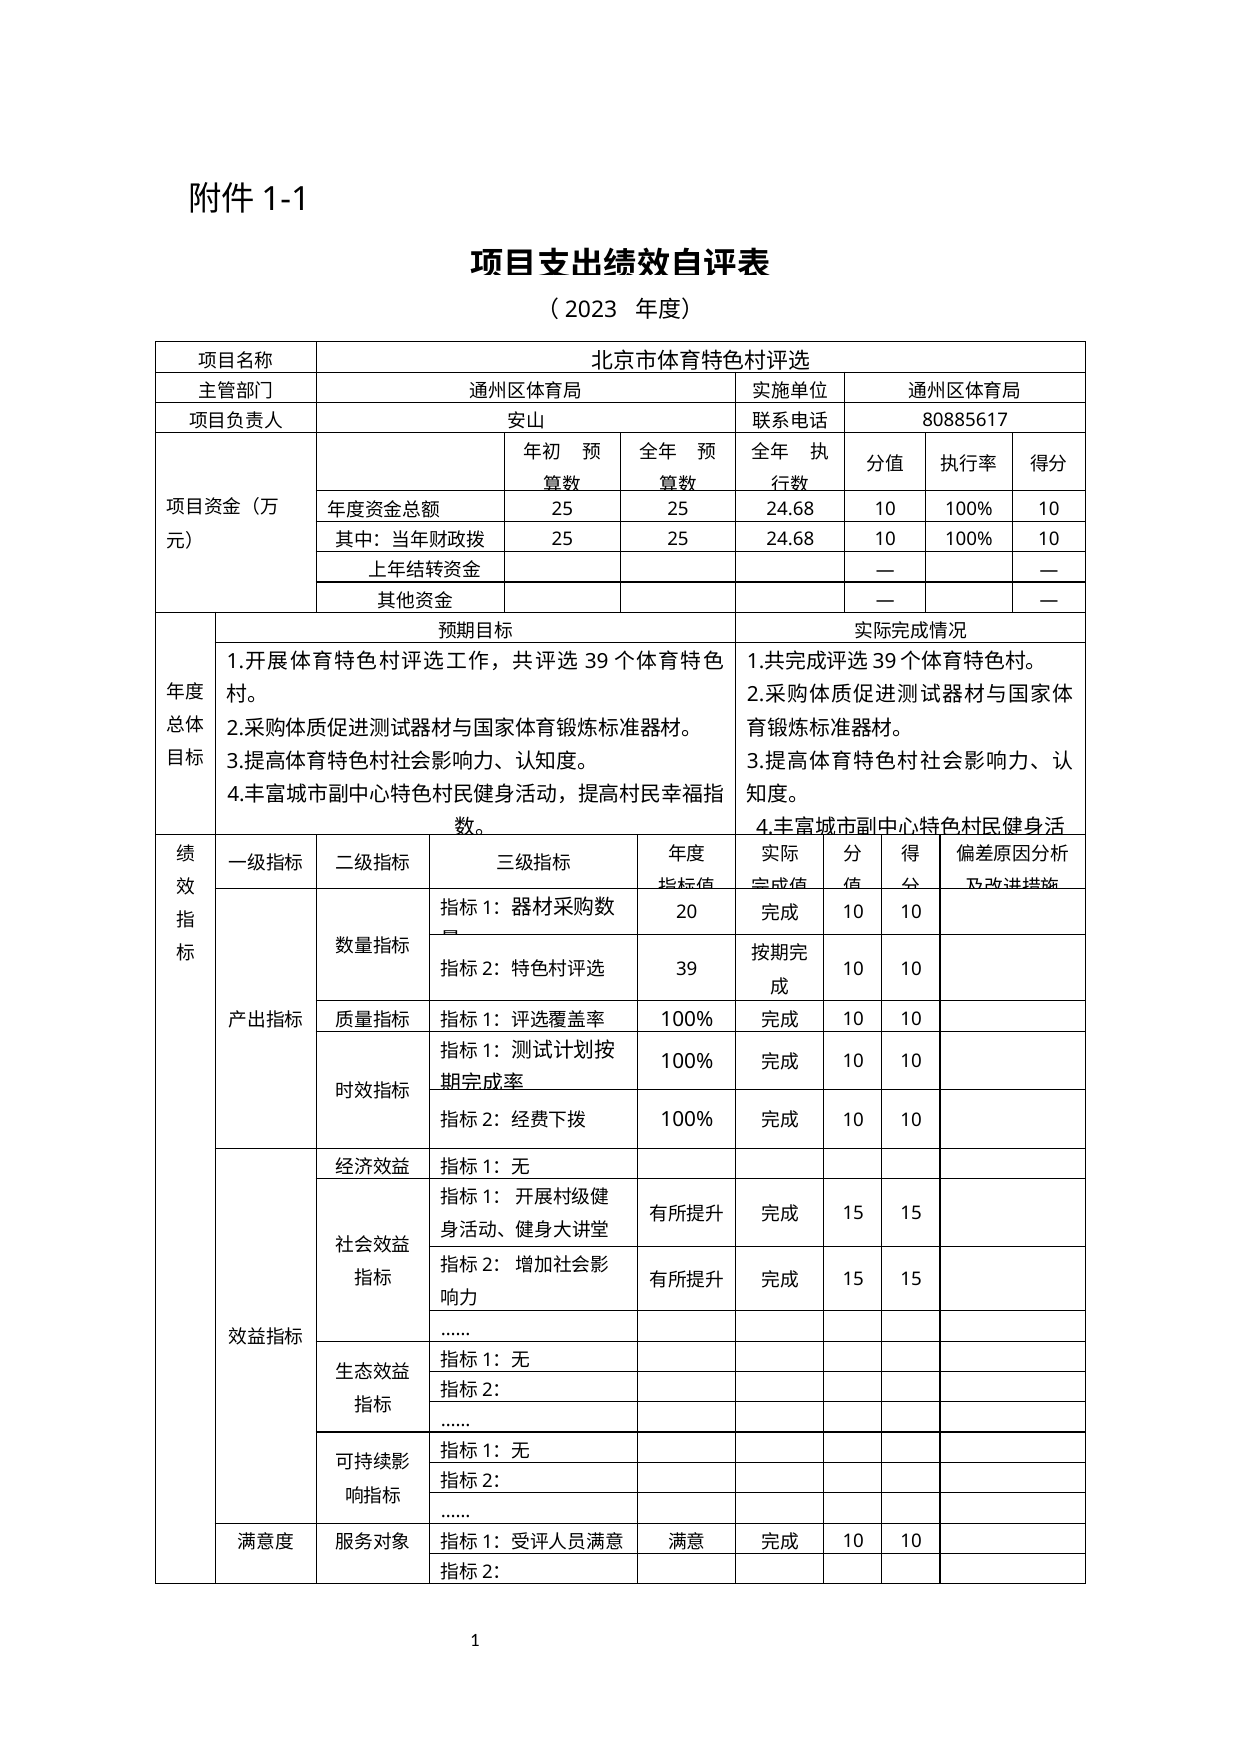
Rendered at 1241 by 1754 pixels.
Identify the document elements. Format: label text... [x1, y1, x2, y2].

table_cell [882, 1463, 939, 1492]
table_cell [736, 552, 844, 581]
table_cell 上年结转资金 [317, 552, 504, 581]
table_cell 社会效益 指标 [317, 1179, 429, 1341]
table_cell [941, 1372, 1085, 1401]
table_cell 满意度 指标 [216, 1524, 316, 1583]
table_cell [941, 1342, 1085, 1371]
table_cell [882, 1149, 939, 1178]
table_cell 10 [882, 1032, 939, 1089]
table_cell 通州区体育局 [317, 373, 735, 402]
table_cell 偏差原因分析及改进措施 [941, 835, 1085, 888]
table_cell [736, 1493, 823, 1522]
table_cell [941, 1402, 1085, 1431]
table_cell 按期完成 [736, 935, 823, 1000]
table_cell [941, 1247, 1085, 1310]
table_cell 24.68 [736, 491, 844, 521]
table_cell 指标1：无 [430, 1342, 637, 1371]
table_cell 年度 指标值 [638, 835, 735, 888]
table_cell [882, 1554, 939, 1583]
table_cell [736, 1149, 823, 1178]
table_cell 指标1：测试计划按期完成率 [430, 1032, 637, 1089]
table_cell [882, 1372, 939, 1401]
table_cell — [845, 583, 925, 612]
table_cell [941, 1554, 1085, 1583]
table_cell 指标2：经费下拨 [430, 1090, 637, 1147]
table_cell 39 [638, 935, 735, 1000]
table_cell [941, 1493, 1085, 1522]
table_cell …… [430, 1311, 637, 1341]
table_cell 10 [882, 1090, 939, 1147]
table_cell 10 [824, 935, 881, 1000]
table_cell 10 [824, 889, 881, 934]
table_cell [824, 1463, 881, 1492]
table_cell 全年 预算数 [621, 433, 735, 490]
table_cell 80885617 [845, 403, 1085, 432]
table_cell 100% [638, 1090, 735, 1147]
table_cell [638, 1372, 735, 1401]
table_cell 生态效益 指标 [317, 1342, 429, 1431]
table_cell 10 [845, 522, 925, 551]
table_cell 1.共完成评选39个体育特色村。 2.采购体质促进测试器材与国家体育锻炼标准器材。 3.提高体育特色村社会影响力、认知度。 4.丰富城市副中心特色村民健身活动，提高村民幸福指数。 [736, 643, 1085, 834]
table_cell 得分 [882, 835, 939, 888]
table_cell [941, 1149, 1085, 1178]
table_cell [638, 1342, 735, 1371]
table_cell [736, 1342, 823, 1371]
table_cell 安山 [317, 403, 735, 432]
table_cell 10 [882, 1524, 939, 1553]
table_cell 实施单位 [736, 373, 844, 402]
table_cell [638, 1463, 735, 1492]
table_cell 项目负责人 [156, 403, 316, 432]
table_cell 15 [882, 1247, 939, 1310]
table_cell 项目资金（万元） [156, 433, 316, 612]
table_cell 完成 [736, 889, 823, 934]
table_cell [638, 1402, 735, 1431]
table_cell （ 2023 年度） [155, 275, 1085, 341]
table_cell [926, 552, 1012, 581]
table_cell — [845, 552, 925, 581]
table_cell 24.68 [736, 522, 844, 551]
table_cell …… [430, 1402, 637, 1431]
table_cell [824, 1493, 881, 1522]
table_cell [882, 1311, 939, 1341]
table_cell 北京市体育特色村评选 [317, 342, 1085, 372]
table_cell 指标2： [430, 1554, 637, 1583]
table_cell 质量指标 [317, 1001, 429, 1031]
table_cell …… [430, 1493, 637, 1522]
table_cell 指标2：特色村评选 [430, 935, 637, 1000]
table_cell [941, 1090, 1085, 1147]
table_cell 指标1： 开展村级健身活动、健身大讲堂等。 [430, 1179, 637, 1246]
table_cell 指标1：器材采购数量 [430, 889, 637, 934]
table_cell [736, 583, 844, 612]
table_cell 10 [882, 889, 939, 934]
table_cell 绩 效 指 标 [156, 835, 215, 1583]
table_cell 效益指标 [216, 1149, 316, 1522]
table_cell [736, 1554, 823, 1583]
table_cell 10 [882, 1001, 939, 1031]
table_cell 分值 [824, 835, 881, 888]
table_cell 10 [845, 491, 925, 521]
table_cell 一级指标 [216, 835, 316, 888]
table_cell [505, 552, 620, 581]
table_cell 通州区体育局 [845, 373, 1085, 402]
table_cell 产出指标 [216, 889, 316, 1147]
table_cell 100% [926, 491, 1012, 521]
table_cell 其中：当年财政拨款 [317, 522, 504, 551]
table_cell [941, 1433, 1085, 1462]
table_cell 全年 执行数 [736, 433, 844, 490]
table_cell 有所提升 [638, 1179, 735, 1246]
table_cell 年初 预算数 [505, 433, 620, 490]
table_cell 实际完成情况 [736, 613, 1085, 642]
table_cell [941, 1001, 1085, 1031]
table_cell [824, 1149, 881, 1178]
table_cell 20 [638, 889, 735, 934]
table_cell 15 [882, 1179, 939, 1246]
table_cell 25 [505, 522, 620, 551]
table_cell [824, 1433, 881, 1462]
table_cell [882, 1433, 939, 1462]
table_cell 指标1：无 [430, 1149, 637, 1178]
table_cell 得分 [1013, 433, 1085, 490]
table_cell — [1013, 583, 1085, 612]
table_cell 完成 [736, 1179, 823, 1246]
table_cell [882, 1402, 939, 1431]
table_cell [736, 1311, 823, 1341]
table_cell 10 [1013, 491, 1085, 521]
table_cell [505, 583, 620, 612]
table_cell 指标1：无 [430, 1433, 637, 1462]
table_cell 10 [824, 1032, 881, 1089]
table_cell [882, 1493, 939, 1522]
table_cell 实际 完成值 [736, 835, 823, 888]
table_header 项目支出绩效自评表 [155, 229, 1085, 275]
table_cell 其他资金 [317, 583, 504, 612]
table_cell 15 [824, 1179, 881, 1246]
table_cell 10 [1013, 522, 1085, 551]
table_cell [941, 1179, 1085, 1246]
table_cell [926, 583, 1012, 612]
table_cell 指标1：评选覆盖率 [430, 1001, 637, 1031]
table_cell [736, 1402, 823, 1431]
table_cell 10 [824, 1090, 881, 1147]
table_cell [621, 583, 735, 612]
table_cell [824, 1402, 881, 1431]
table_cell [941, 935, 1085, 1000]
table_cell 1.开展体育特色村评选工作，共评选39个体育特色村。 2.采购体质促进测试器材与国家体育锻炼标准器材。 3.提高体育特色村社会影响力、认知度。 4.丰富城市副中心特色村民健身活动，提高村民幸福指数。 [216, 643, 735, 834]
table_cell [638, 1554, 735, 1583]
table_cell 服务对象满意度指标 [317, 1524, 429, 1583]
table_cell 完成 [736, 1524, 823, 1553]
table_cell 25 [621, 491, 735, 521]
table_cell 完成 [736, 1032, 823, 1089]
table_cell [621, 552, 735, 581]
table_cell [941, 1524, 1085, 1553]
table_cell [638, 1433, 735, 1462]
table_cell [941, 889, 1085, 934]
table_cell 预期目标 [216, 613, 735, 642]
table_cell 年度总体目标 [156, 613, 215, 834]
table_cell 完成 [736, 1090, 823, 1147]
table_cell 指标2： [430, 1372, 637, 1401]
table_cell 二级指标 [317, 835, 429, 888]
table_cell 25 [505, 491, 620, 521]
table_cell [941, 1463, 1085, 1492]
table_cell 10 [824, 1524, 881, 1553]
table_cell 有所提升 [638, 1247, 735, 1310]
table_cell 完成 [736, 1247, 823, 1310]
table_cell [736, 1372, 823, 1401]
table_cell 项目名称 [156, 342, 316, 372]
table_cell 数量指标 [317, 889, 429, 1000]
table_cell [824, 1342, 881, 1371]
table_cell [638, 1493, 735, 1522]
table_cell 联系电话 [736, 403, 844, 432]
table_cell 100% [926, 522, 1012, 551]
table_cell — [1013, 552, 1085, 581]
table_cell 可持续影响指标 [317, 1433, 429, 1522]
table_cell [941, 1032, 1085, 1089]
table_cell 主管部门 [156, 373, 316, 402]
table_cell 完成 [736, 1001, 823, 1031]
table_cell [824, 1372, 881, 1401]
table_cell 执行率 [926, 433, 1012, 490]
table_cell [941, 1311, 1085, 1341]
table_cell 15 [824, 1247, 881, 1310]
table_cell [638, 1311, 735, 1341]
table_cell 25 [621, 522, 735, 551]
table_cell [736, 1433, 823, 1462]
table_cell 10 [824, 1001, 881, 1031]
table_cell [638, 1149, 735, 1178]
table_cell 经济效益 指标 [317, 1149, 429, 1178]
table_cell 年度资金总额 [317, 491, 504, 521]
table_cell 时效指标 [317, 1032, 429, 1147]
table_cell 指标2： [430, 1463, 637, 1492]
table_cell [882, 1342, 939, 1371]
table_cell [824, 1311, 881, 1341]
table_cell 100% [638, 1001, 735, 1031]
table_cell 分值 [845, 433, 925, 490]
table_cell 10 [882, 935, 939, 1000]
table_cell 满意 [638, 1524, 735, 1553]
table_cell 100% [638, 1032, 735, 1089]
table_cell 指标1：受评人员满意度 [430, 1524, 637, 1553]
table_cell [824, 1554, 881, 1583]
text 附件1-1 [188, 162, 1052, 229]
table_cell [317, 433, 504, 490]
table_cell 指标2： 增加社会影响力 [430, 1247, 637, 1310]
table_cell [736, 1463, 823, 1492]
table_cell 三级指标 [430, 835, 637, 888]
